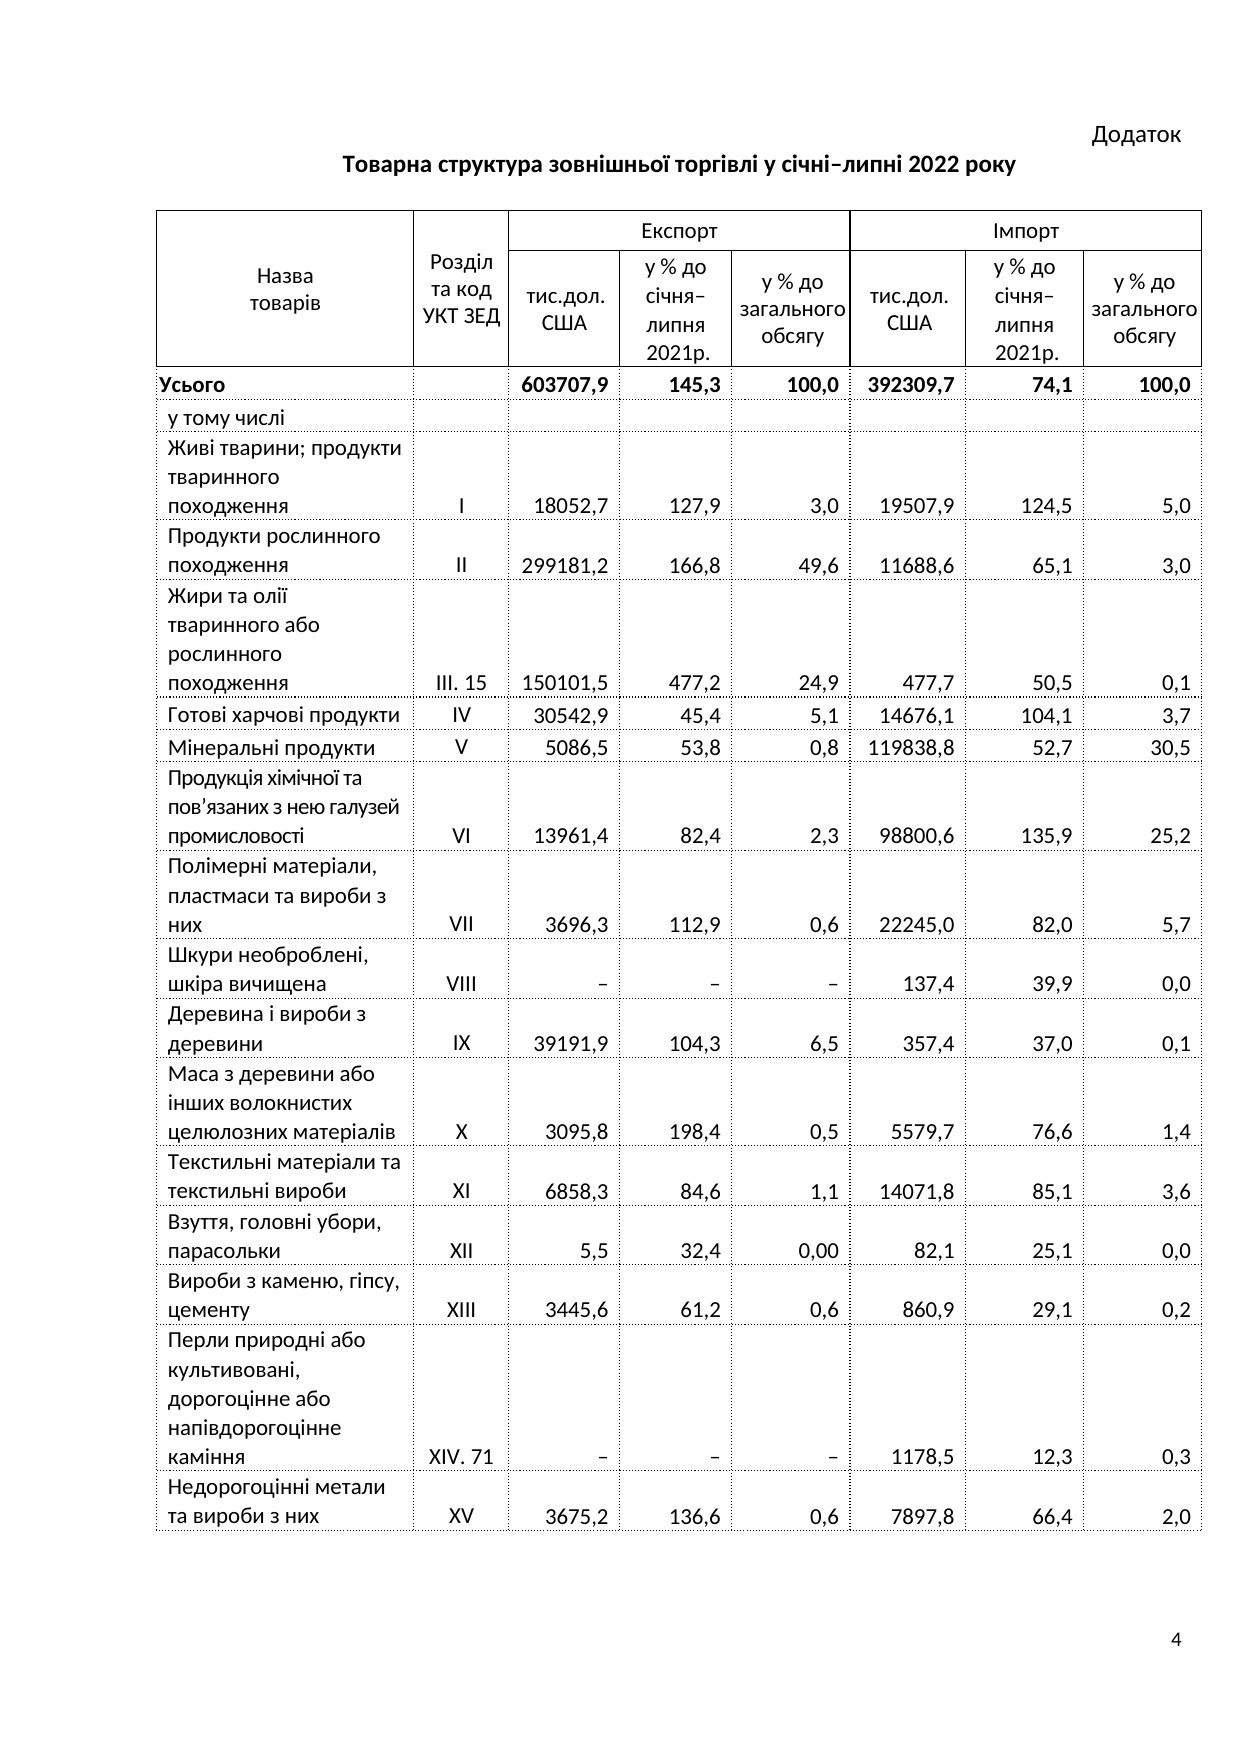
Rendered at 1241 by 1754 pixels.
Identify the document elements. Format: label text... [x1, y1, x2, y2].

table_cell 6,5 [732, 998, 850, 1057]
table_cell 135,9 [966, 761, 1084, 849]
table_cell 82,1 [850, 1205, 966, 1264]
table_cell Продукти рослинного походження [156, 519, 414, 579]
table_cell 5,5 [509, 1205, 619, 1264]
table_cell 124,5 [966, 431, 1084, 519]
table_cell Вироби з каменю, гіпсу, цементу [156, 1264, 414, 1323]
table_cell 477,7 [850, 579, 966, 696]
table_cell X [414, 1057, 509, 1145]
table_cell Маса з деревини або інших волокнистих целюлозних матеріалів [156, 1057, 414, 1145]
table_cell у % до загального обсягу [732, 251, 849, 366]
table_cell 0,5 [732, 1057, 850, 1145]
table_cell 1,4 [1084, 1057, 1202, 1145]
table_cell 0,6 [732, 1264, 850, 1323]
table_cell [414, 367, 509, 398]
table_cell 5,7 [1084, 850, 1202, 938]
table_cell ХI [414, 1145, 509, 1205]
table_cell 3445,6 [509, 1264, 619, 1323]
table_cell 2,0 [1084, 1470, 1202, 1530]
table_cell Живi тварини; продукти тваринного походження [156, 431, 414, 519]
table_cell у % до січня–липня 2021р. [620, 251, 731, 366]
table_cell – [509, 1324, 619, 1470]
table_cell IX [414, 998, 509, 1057]
table_cell 5579,7 [850, 1057, 966, 1145]
table_cell 39191,9 [509, 998, 619, 1057]
table_cell 29,1 [966, 1264, 1084, 1323]
table_cell Перли природні або культивовані, дорогоцінне або напівдорогоцінне каміння [156, 1324, 414, 1470]
table_header Розділ та код УКТ ЗЕД [414, 211, 508, 366]
table_cell 3,7 [1084, 696, 1202, 729]
table_cell 0,0 [1084, 1205, 1202, 1264]
table_cell у % до січня–липня 2021р. [966, 251, 1083, 366]
table_cell 3,6 [1084, 1145, 1202, 1205]
table_cell 18052,7 [509, 431, 619, 519]
table_header Назва товарів [157, 211, 413, 366]
table_cell 14676,1 [850, 696, 966, 729]
table_cell 37,0 [966, 998, 1084, 1057]
table_cell у % до загального обсягу [1084, 251, 1201, 366]
table_cell 14071,8 [850, 1145, 966, 1205]
table_cell XV [414, 1470, 509, 1530]
table_cell 19507,9 [850, 431, 966, 519]
title Додаток [177, 118, 1181, 149]
table_cell Недорогоцінні метали та вироби з них [156, 1470, 414, 1530]
table_cell 11688,6 [850, 519, 966, 579]
table_cell 119838,8 [850, 729, 966, 761]
table_cell 3,0 [1084, 519, 1202, 579]
table_cell 61,2 [620, 1264, 732, 1323]
table_cell Шкури необроблені, шкіра вичищена [156, 938, 414, 997]
table_cell 100,0 [732, 367, 850, 398]
table_cell 84,6 [620, 1145, 732, 1205]
table_cell 1178,5 [850, 1324, 966, 1470]
table_cell VI [414, 761, 509, 849]
table_cell 39,9 [966, 938, 1084, 997]
table_cell 22245,0 [850, 850, 966, 938]
table_cell 0,8 [732, 729, 850, 761]
table_cell 299181,2 [509, 519, 619, 579]
table_cell Полімерні матеріали, пластмаси та вироби з них [156, 850, 414, 938]
table_cell XII [414, 1205, 509, 1264]
table_cell 137,4 [850, 938, 966, 997]
table_cell 0,6 [732, 1470, 850, 1530]
table_cell 112,9 [620, 850, 732, 938]
table_cell 166,8 [620, 519, 732, 579]
table_cell 0,1 [1084, 998, 1202, 1057]
table_cell [414, 399, 509, 431]
table_cell 100,0 [1084, 367, 1202, 398]
table_cell – [509, 938, 619, 997]
table_cell 3095,8 [509, 1057, 619, 1145]
table_cell 0,6 [732, 850, 850, 938]
table_cell 860,9 [850, 1264, 966, 1323]
table_cell [966, 399, 1084, 431]
table_cell у тому числі [156, 399, 414, 431]
table_cell 1,1 [732, 1145, 850, 1205]
table_cell – [732, 938, 850, 997]
table_cell I [414, 431, 509, 519]
table_cell Жири та олії тваринного або рослинного походження [156, 579, 414, 696]
table_cell 32,4 [620, 1205, 732, 1264]
table_cell 49,6 [732, 519, 850, 579]
table_cell 74,1 [966, 367, 1084, 398]
table_cell тис.дол. США [851, 251, 965, 366]
table_cell XIII [414, 1264, 509, 1323]
table_cell тис.дол. США [509, 251, 619, 366]
table_cell 12,3 [966, 1324, 1084, 1470]
table_cell 30,5 [1084, 729, 1202, 761]
table_cell 392309,7 [850, 367, 966, 398]
table_cell 50,5 [966, 579, 1084, 696]
table_cell 82,4 [620, 761, 732, 849]
table_cell 0,2 [1084, 1264, 1202, 1323]
table_cell II [414, 519, 509, 579]
table_header Імпорт [851, 211, 1201, 250]
table_cell 7897,8 [850, 1470, 966, 1530]
table_cell 76,6 [966, 1057, 1084, 1145]
table_cell 3,0 [732, 431, 850, 519]
table_cell 127,9 [620, 431, 732, 519]
table_cell 5086,5 [509, 729, 619, 761]
table_cell 477,2 [620, 579, 732, 696]
table_cell Продукція хімічної та пов’язаних з нею галузей промисловості [156, 761, 414, 849]
table_cell 53,8 [620, 729, 732, 761]
table_cell III. 15 [414, 579, 509, 696]
table_cell [850, 399, 966, 431]
table_cell Текстильні матеріали та текстильні вироби [156, 1145, 414, 1205]
table_cell 52,7 [966, 729, 1084, 761]
table_cell 6858,3 [509, 1145, 619, 1205]
table_cell 85,1 [966, 1145, 1084, 1205]
table_cell 0,3 [1084, 1324, 1202, 1470]
table_cell 82,0 [966, 850, 1084, 938]
table_cell 198,4 [620, 1057, 732, 1145]
table_cell Готові харчові продукти [156, 696, 414, 729]
table_cell 0,1 [1084, 579, 1202, 696]
table_cell 25,2 [1084, 761, 1202, 849]
table_cell 2,3 [732, 761, 850, 849]
table_cell Усього [156, 367, 414, 398]
table_cell 65,1 [966, 519, 1084, 579]
table_cell [1084, 399, 1202, 431]
table_cell 66,4 [966, 1470, 1084, 1530]
table_cell [732, 399, 850, 431]
table_cell 3696,3 [509, 850, 619, 938]
table_cell IV [414, 696, 509, 729]
table_cell VII [414, 850, 509, 938]
table_cell 5,1 [732, 696, 850, 729]
table_cell 24,9 [732, 579, 850, 696]
table_cell Деревина і вироби з деревини [156, 998, 414, 1057]
table_cell 0,00 [732, 1205, 850, 1264]
table_cell Мінеральні продукти [156, 729, 414, 761]
table_cell 136,6 [620, 1470, 732, 1530]
table_cell 3675,2 [509, 1470, 619, 1530]
table_cell Взуття, головні убори, парасольки [156, 1205, 414, 1264]
table_cell 104,3 [620, 998, 732, 1057]
table_cell 104,1 [966, 696, 1084, 729]
table_cell 25,1 [966, 1205, 1084, 1264]
table_cell 45,4 [620, 696, 732, 729]
table_cell [509, 399, 619, 431]
table_cell – [620, 1324, 732, 1470]
table_cell 13961,4 [509, 761, 619, 849]
table_cell 357,4 [850, 998, 966, 1057]
table_cell VIII [414, 938, 509, 997]
table_cell 603707,9 [509, 367, 619, 398]
table_cell V [414, 729, 509, 761]
table_cell 0,0 [1084, 938, 1202, 997]
table_cell [620, 399, 732, 431]
table_cell XIV. 71 [414, 1324, 509, 1470]
table_cell – [620, 938, 732, 997]
table_cell – [732, 1324, 850, 1470]
table_header Експорт [509, 211, 849, 250]
table_cell 145,3 [620, 367, 732, 398]
table_cell 30542,9 [509, 696, 619, 729]
title Товарна структура зовнішньої торгівлі у січні–липні 2022 року [177, 149, 1181, 179]
table_cell 5,0 [1084, 431, 1202, 519]
table_cell 98800,6 [850, 761, 966, 849]
table_cell 150101,5 [509, 579, 619, 696]
